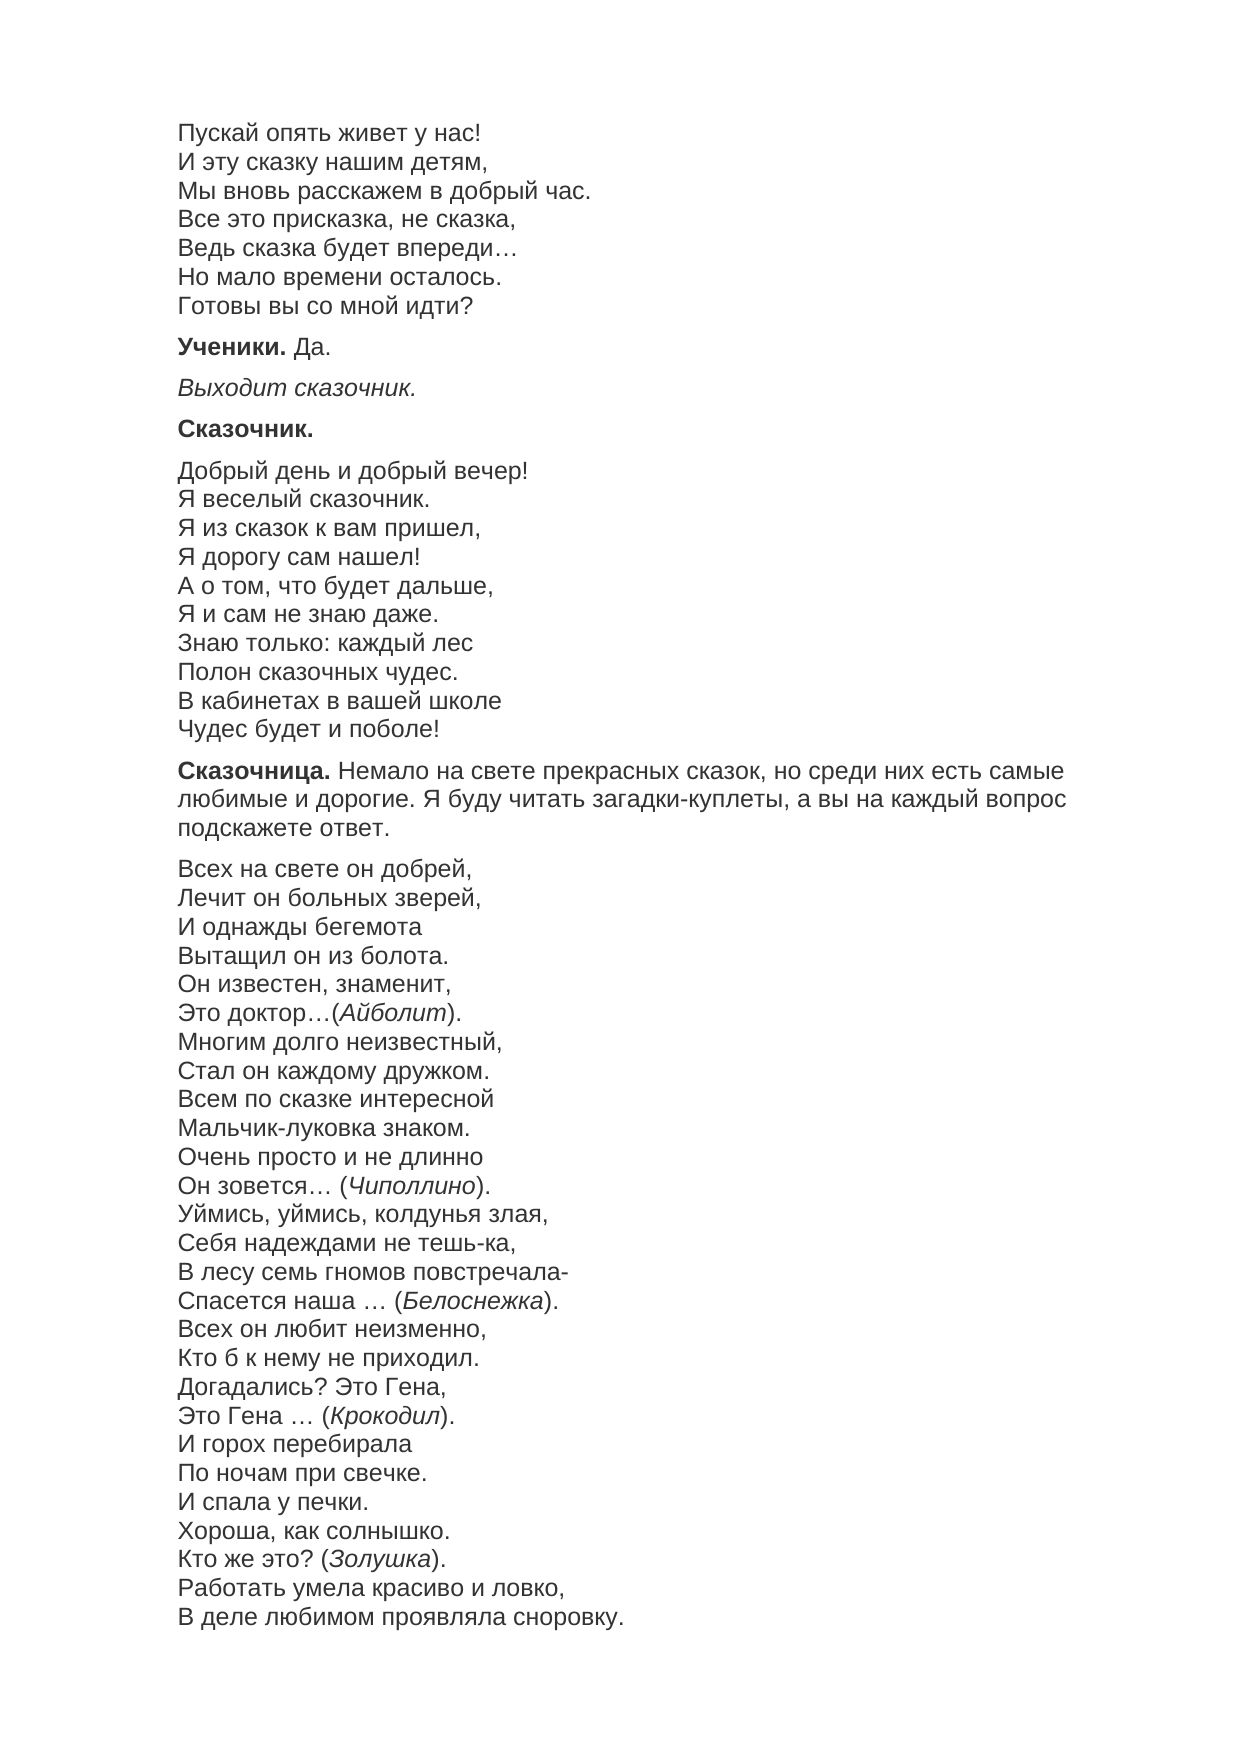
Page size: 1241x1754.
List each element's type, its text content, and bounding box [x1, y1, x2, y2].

text Он известен, знаменит, Это доктор…(Айболит). [177, 969, 1152, 1027]
text Всех на свете он добрей, Лечит он больных зверей, И однажды бегемота Вытащил он из болота. [177, 854, 1152, 969]
text Ученики. Да. [177, 332, 1152, 361]
text Добрый день и добрый вечер! Я веселый сказочник. Я из сказок к вам пришел, Я дорогу сам нашел! А о том, что будет дальше, Я и сам не знаю даже. Знаю только: каждый лес Полон сказочных чудес. В кабинетах в вашей школе Чудес будет и поболе! [177, 456, 1152, 743]
text Очень просто и не длинно Он зовется… (Чиполлино). [177, 1142, 1152, 1199]
text Уймись, уймись, колдунья злая, Себя надеждами не тешь-ка, В лесу семь гномов повстречала- Спасется наша … (Белоснежка). [177, 1199, 1152, 1314]
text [177, 1573, 1152, 1631]
text Всех он любит неизменно, Кто б к нему не приходил. Догадались? Это Гена, Это Гена … (Крокодил). [177, 1314, 1152, 1429]
text Сказочник. [177, 414, 1152, 443]
text И горох перебирала По ночам при свечке. И спала у печки. Хороша, как солнышко. Кто же это? (Золушка). [177, 1429, 1152, 1573]
text Сказочница. Немало на свете прекрасных сказок, но среди них есть самые любимые и дорогие. Я буду читать загадки-куплеты, а вы на каждый вопрос подскажете ответ. [177, 756, 1152, 842]
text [177, 118, 1152, 204]
text Многим долго неизвестный, Стал он каждому дружком. Всем по сказке интересной Мальчик-луковка знаком. [177, 1027, 1152, 1142]
text Все это присказка, не сказка, Ведь сказка будет впереди… Но мало времени осталось. Готовы вы со мной идти? [177, 204, 1152, 319]
text Выходит сказочник. [177, 373, 1152, 402]
